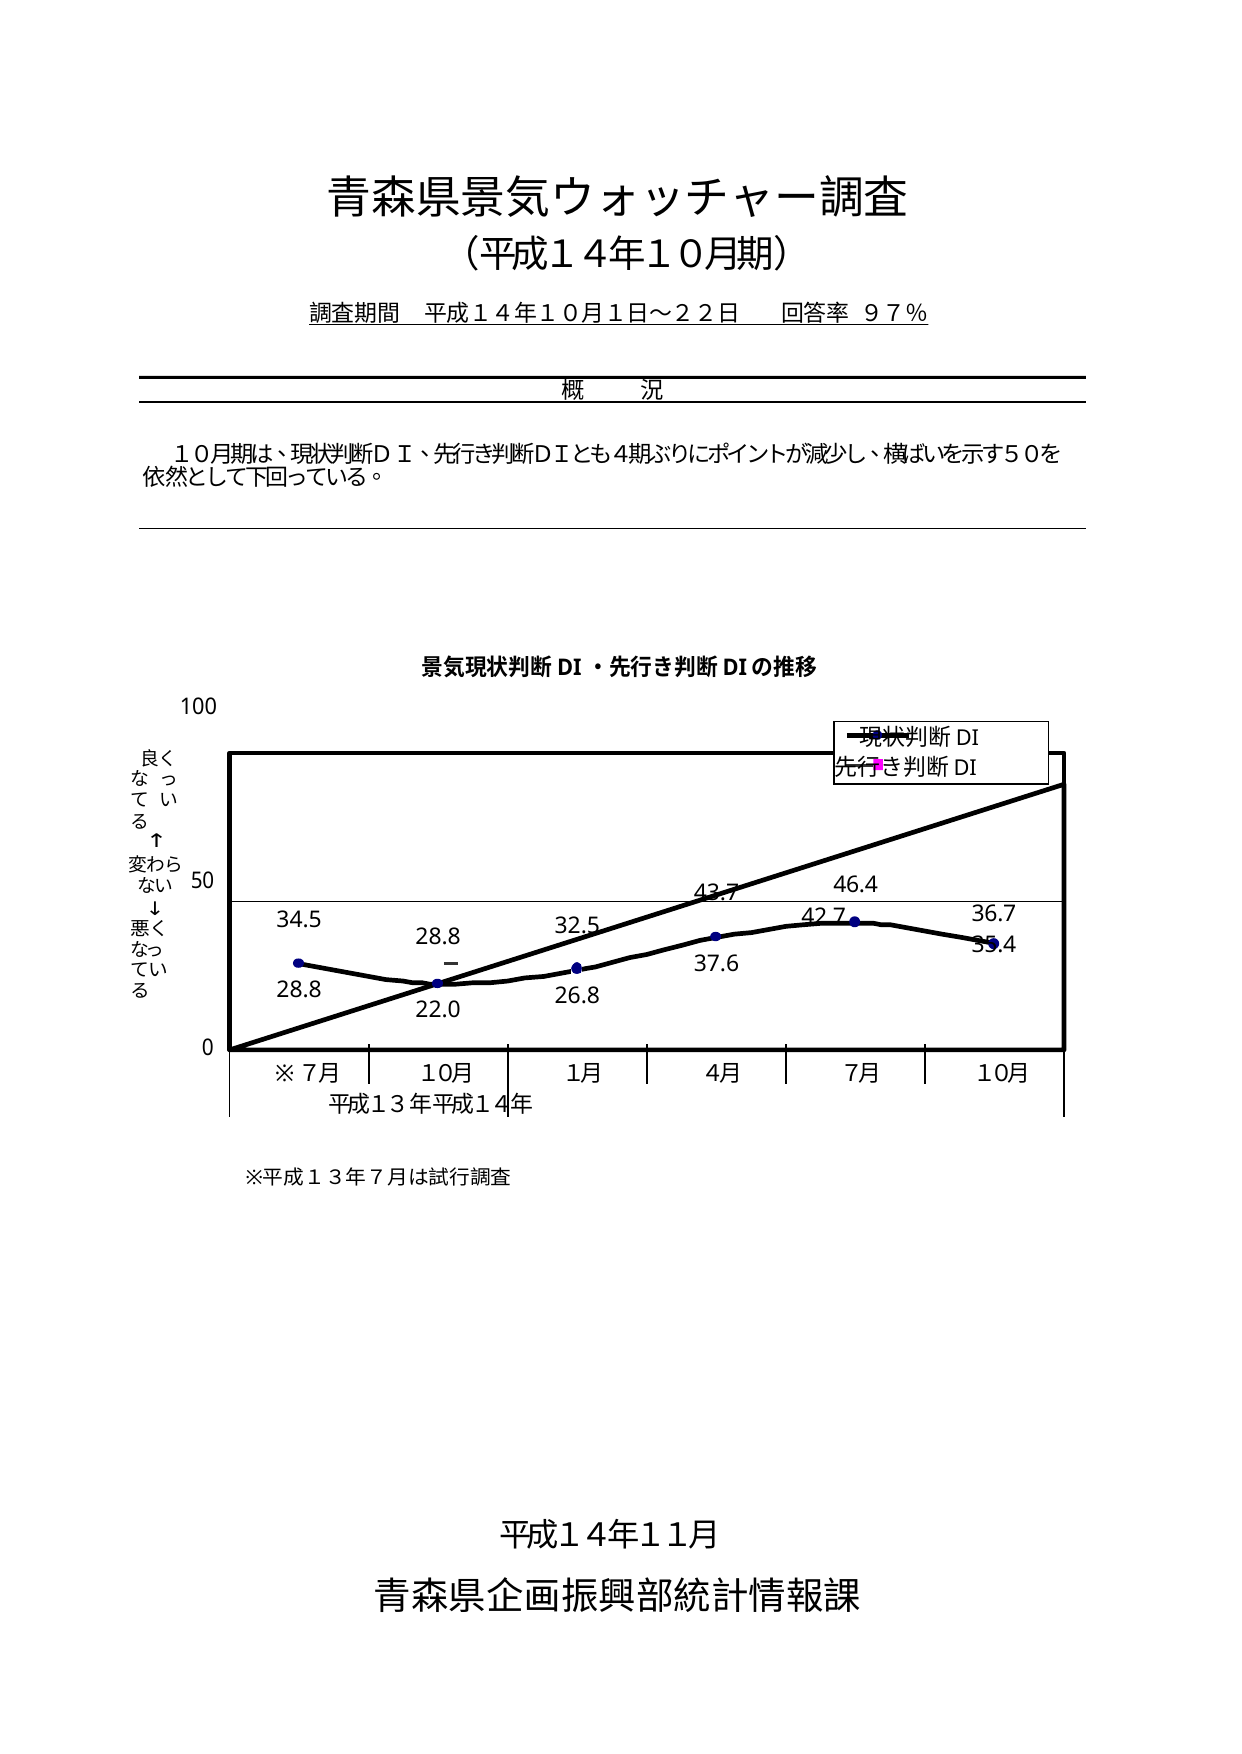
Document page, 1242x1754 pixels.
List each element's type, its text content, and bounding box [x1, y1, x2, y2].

text 0 [202, 1031, 1133, 1062]
text ↓ 悪くなっている [130, 899, 178, 1003]
picture [571, 962, 582, 974]
text 青森県企画振興部統計情報課 [141, 1569, 1093, 1621]
text 変わらない [128, 854, 184, 898]
text 良くなっている [130, 749, 178, 833]
text （平成１４年１０月期） [141, 228, 1112, 279]
text ↑ [145, 833, 178, 851]
text 100 [180, 690, 218, 721]
text 平成１４年１１月 [141, 1512, 1084, 1556]
text 景気現状判断DI ・先行き判断DIの推移 [422, 638, 1133, 684]
text 青森県景気ウォッチャー調査 [141, 166, 1093, 227]
text ※平成１３年７月は試行調査 [245, 1163, 1133, 1190]
text 調査期間 平成１４年１０月１日～２２日 回答率 ９７％ [104, 297, 1133, 328]
